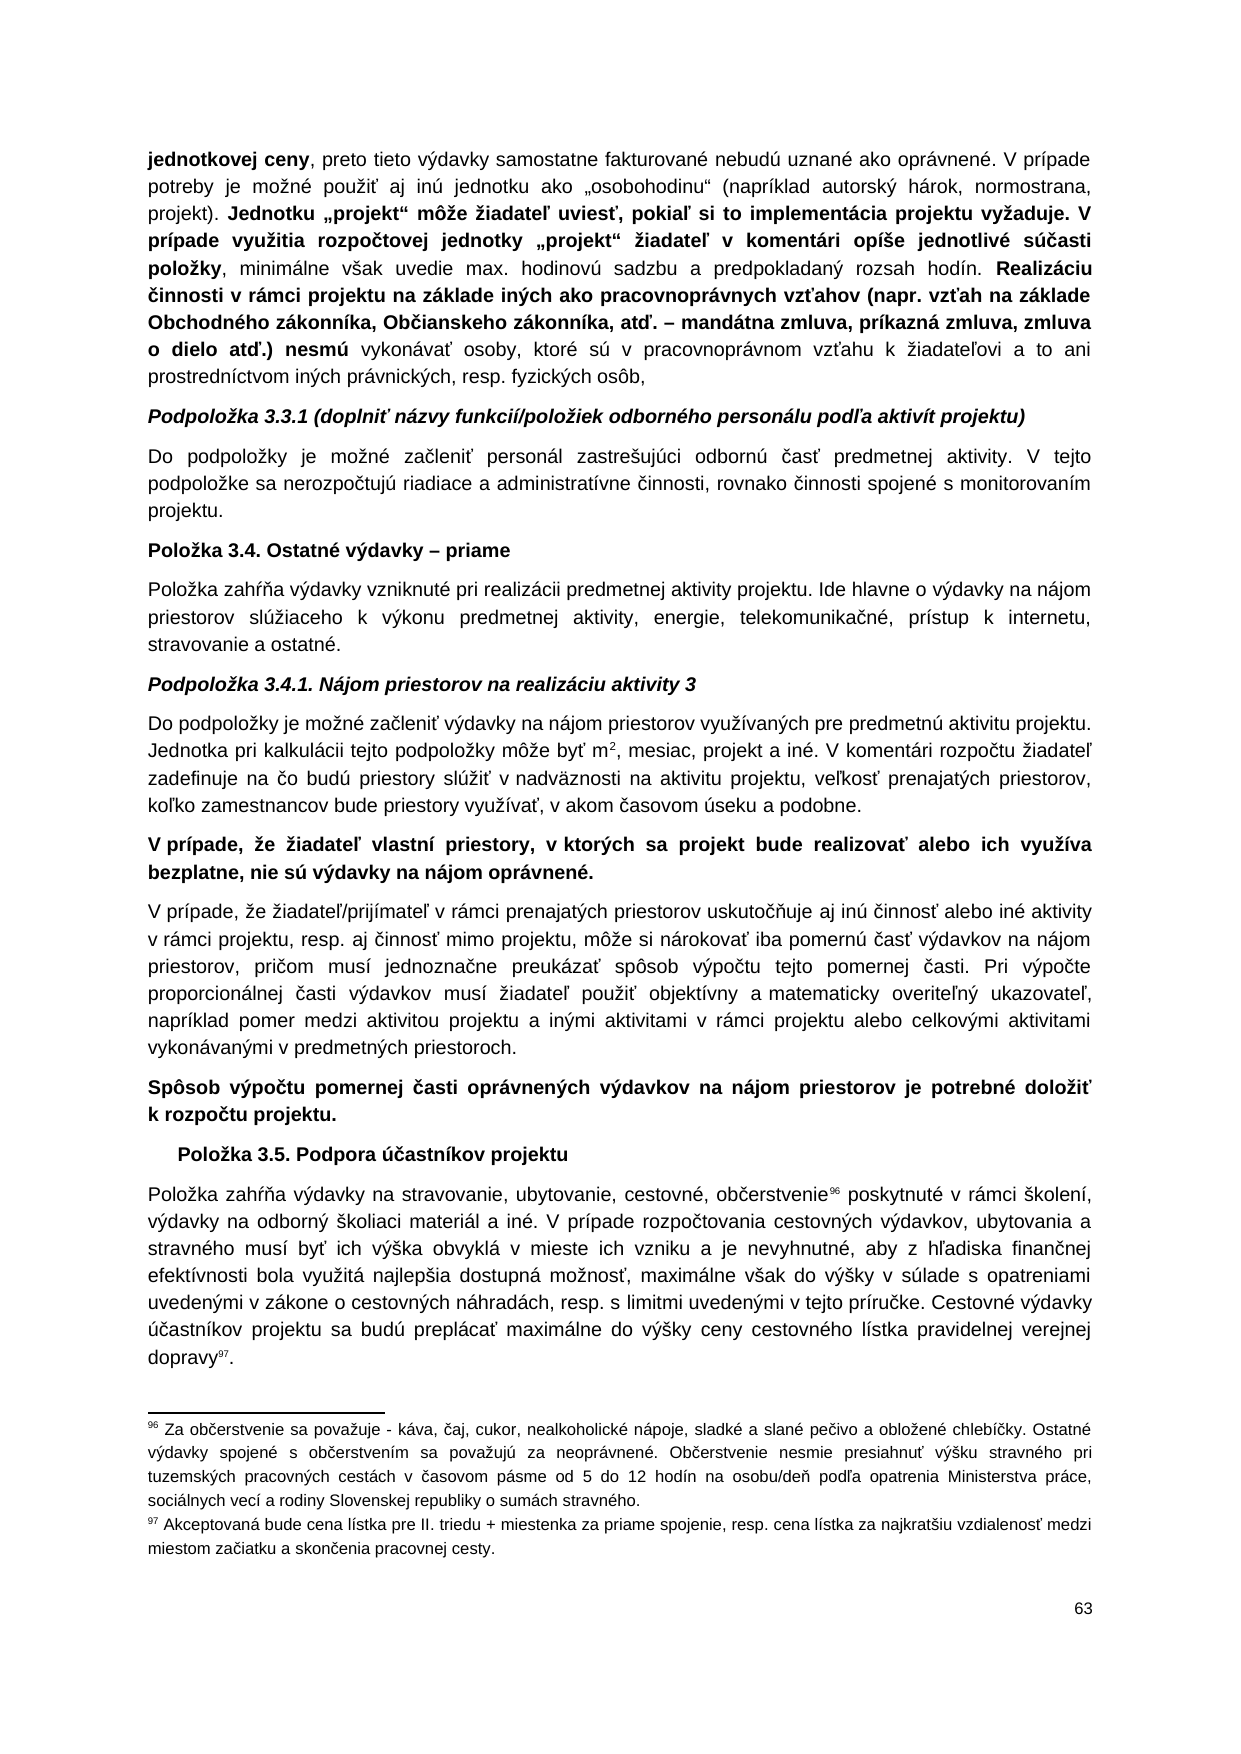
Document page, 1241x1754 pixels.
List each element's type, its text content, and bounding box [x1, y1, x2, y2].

text V prípade, že žiadateľ/prijímateľ v rámci prenajatých priestorov uskutočňuje aj inú činnosť alebo iné aktivity v rámci projektu, resp. aj činnosť mimo projektu, môže si nárokovať iba pomernú časť výdavkov na nájom priestorov, pričom musí jednoznačne preukázať spôsob výpočtu tejto pomernej časti. Pri výpočte proporcionálnej časti výdavkov musí žiadateľ použiť objektívny a matematicky overiteľný ukazovateľ, napríklad pomer medzi aktivitou projektu a inými aktivitami v rámci projektu alebo celkovými aktivitami vykonávanými v predmetných priestoroch. [148, 900, 1092, 1059]
text Podpoložka 3.3.1 (doplniť názvy funkcií/položiek odborného personálu podľa aktivít projektu) [148, 405, 1092, 428]
text Položka 3.5. Podpora účastníkov projektu [177, 1143, 1092, 1165]
text Do podpoložky je možné začleniť výdavky na nájom priestorov využívaných pre predmetnú aktivitu projektu. Jednotka pri kalkulácii tejto podpoložky môže byť m2, mesiac, projekt a iné. V komentári rozpočtu žiadateľ zadefinuje na čo budú priestory slúžiť v nadväznosti na aktivitu projektu, veľkosť prenajatých priestorov, koľko zamestnancov bude priestory využívať, v akom časovom úseku a podobne. [148, 712, 1092, 816]
text Položka 3.4. Ostatné výdavky – priame [148, 539, 1092, 561]
text Položka zahŕňa výdavky vzniknuté pri realizácii predmetnej aktivity projektu. Ide hlavne o výdavky na nájom priestorov slúžiaceho k výkonu predmetnej aktivity, energie, telekomunikačné, prístup k internetu, stravovanie a ostatné. [148, 578, 1092, 655]
text V prípade, že žiadateľ vlastní priestory, v ktorých sa projekt bude realizovať alebo ich využíva bezplatne, nie sú výdavky na nájom oprávnené. [148, 833, 1092, 883]
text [148, 148, 1092, 388]
text Podpoložka 3.4.1. Nájom priestorov na realizáciu aktivity 3 [148, 672, 1092, 695]
text Položka zahŕňa výdavky na stravovanie, ubytovanie, cestovné, občerstvenie poskytnuté v rámci školení, výdavky na odborný školiaci materiál a iné. V prípade rozpočtovania cestovných výdavkov, ubytovania a stravného musí byť ich výška obvyklá v mieste ich vzniku a je nevyhnutné, aby z hľadiska finančnej efektívnosti bola využitá najlepšia dostupná možnosť, maximálne však do výšky v súlade s opatreniami uvedenými v zákone o cestovných náhradách, resp. s limitmi uvedenými v tejto príručke. Cestovné výdavky účastníkov projektu sa budú preplácať maximálne do výšky ceny cestovného lístka pravidelnej verejnej dopravy. [148, 1182, 1092, 1368]
text Spôsob výpočtu pomernej časti oprávnených výdavkov na nájom priestorov je potrebné doložiť k rozpočtu projektu. [148, 1076, 1092, 1126]
text Do podpoložky je možné začleniť personál zastrešujúci odbornú časť predmetnej aktivity. V tejto podpoložke sa nerozpočtujú riadiace a administratívne činnosti, rovnako činnosti spojené s monitorovaním projektu. [148, 444, 1092, 522]
